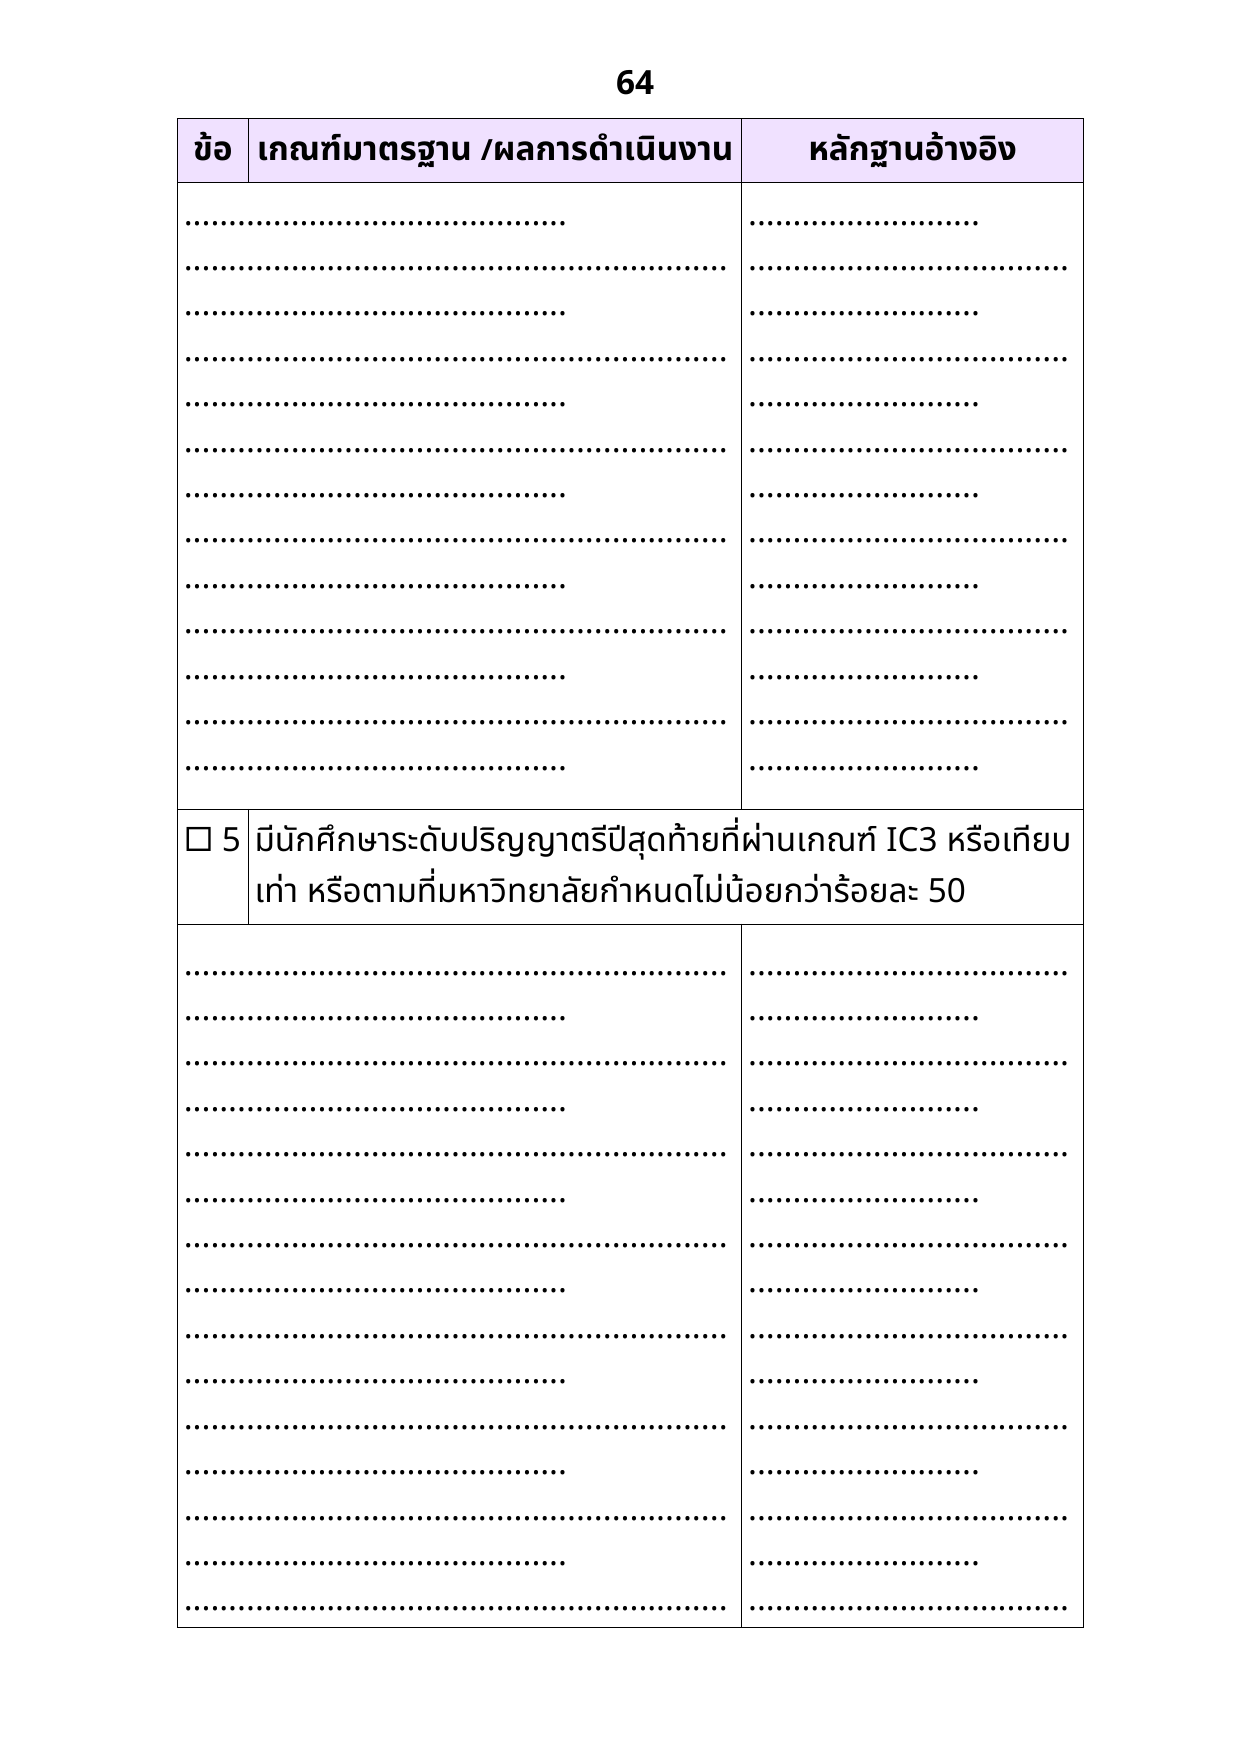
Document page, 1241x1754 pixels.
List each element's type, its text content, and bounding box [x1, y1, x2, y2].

table_cell 5 [178, 810, 248, 923]
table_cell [742, 183, 1083, 809]
table_header หลักฐานอ้างอิง [742, 119, 1083, 182]
table_cell มีนักศึกษาระดับปริญญาตรีปีสุดท้ายที่ผ่านเกณฑ์ IC3 หรือเทียบเท่า หรือตามที่มหาวิทยาลัยกำหนดไม่น้อยกว่าร้อยละ 50 [249, 810, 1083, 923]
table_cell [742, 925, 1083, 1627]
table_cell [178, 183, 741, 809]
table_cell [178, 925, 741, 1627]
table_header เกณฑ์มาตรฐาน /ผลการดำเนินงาน [249, 119, 741, 182]
table_header ข้อ [178, 119, 248, 182]
